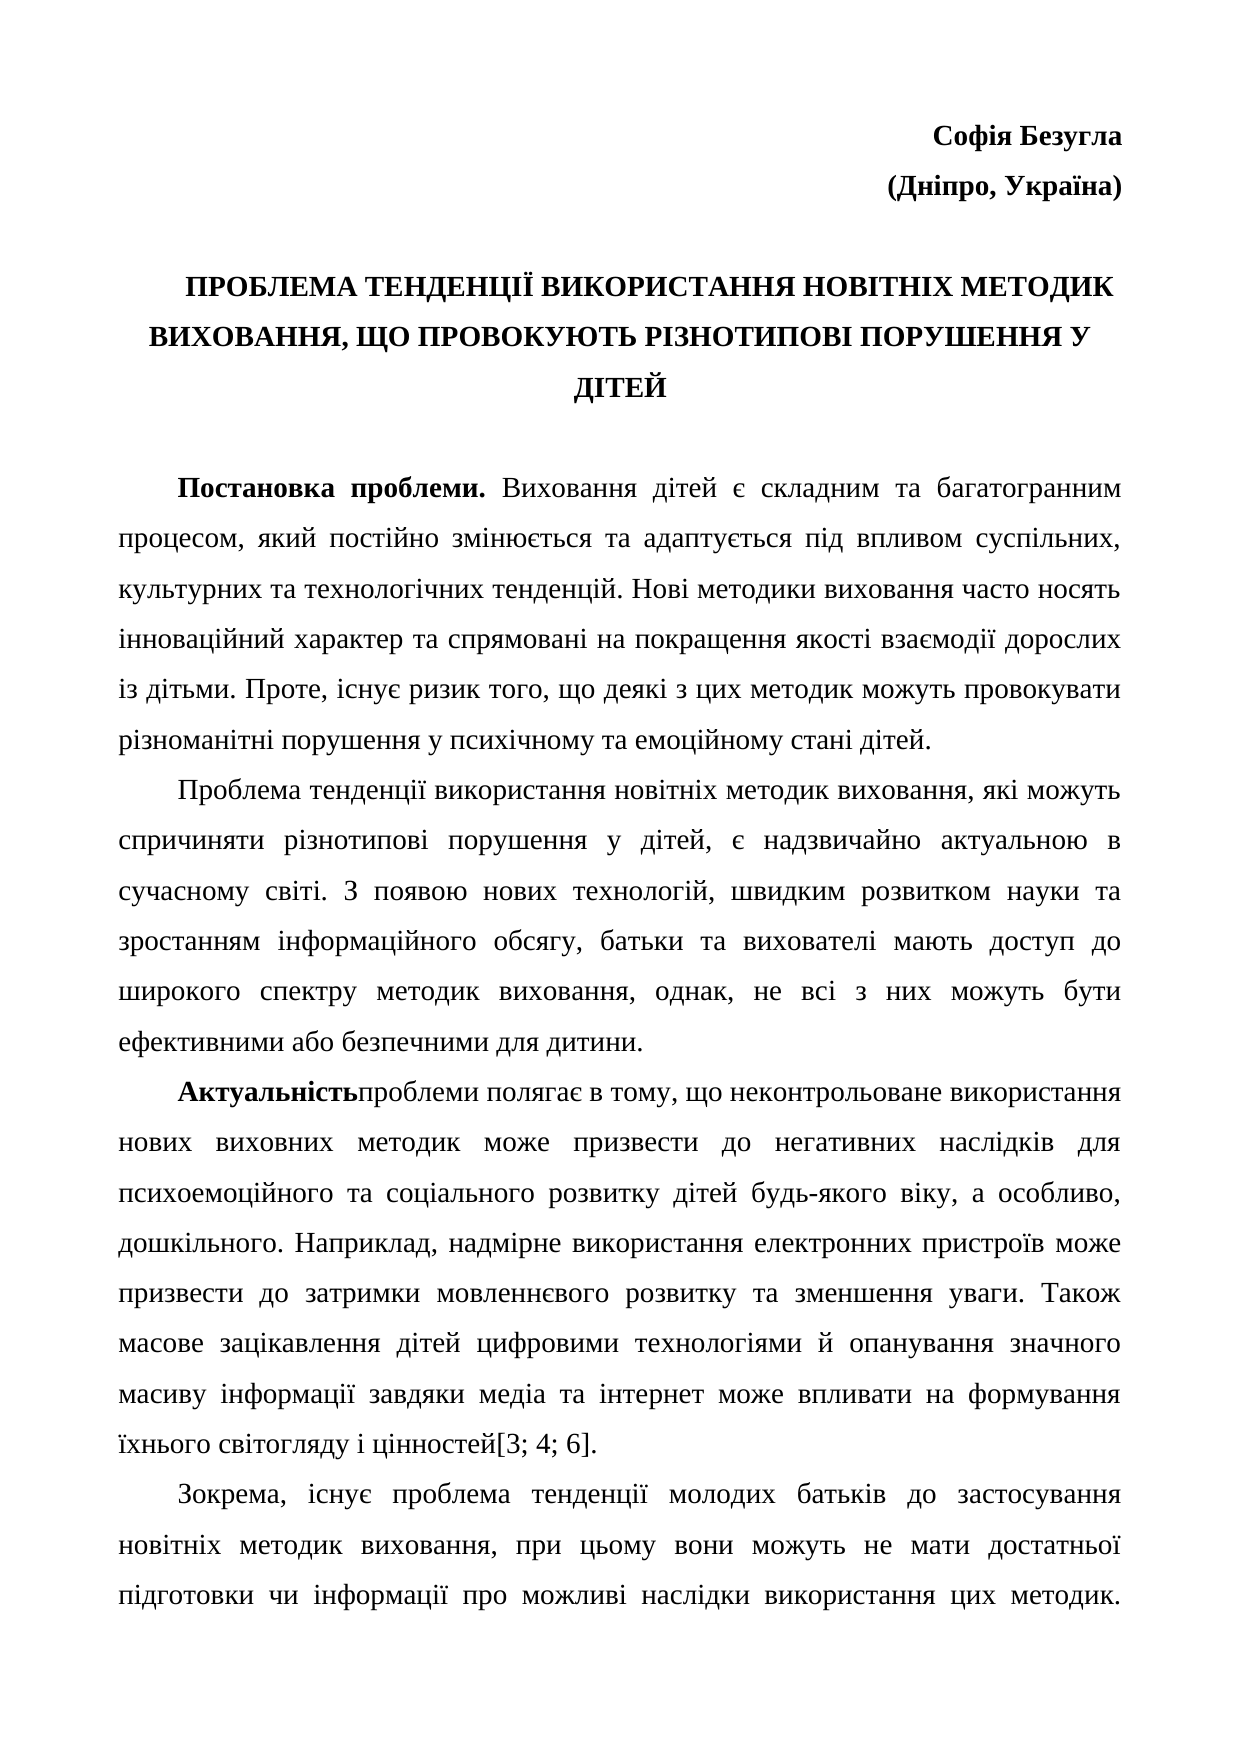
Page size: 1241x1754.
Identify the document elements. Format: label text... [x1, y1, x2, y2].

text Постановка проблеми. Виховання дітей є складним та багатогранним процесом, який постійно змінюється та адаптується під впливом суспільних, культурних та технологічних тенденцій. Нові методики виховання часто носять інноваційний характер та спрямовані на покращення якості взаємодії дорослих із дітьми. Проте, існує ризик того, що деякі з цих методик можуть провокувати різноманітні порушення у психічному та емоційному стані дітей. [118, 470, 1122, 755]
text ПРОБЛЕМА ТЕНДЕНЦІЇ ВИКОРИСТАННЯ НОВІТНІХ МЕТОДИК ВИХОВАННЯ, ЩО ПРОВОКУЮТЬ РІЗНОТИПОВІ ПОРУШЕННЯ У ДІТЕЙ [118, 269, 1122, 403]
text Актуальністьпроблеми полягає в тому, що неконтрольоване використання нових виховних методик може призвести до негативних наслідків для психоемоційного та соціального розвитку дітей будь-якого віку, а особливо, дошкільного. Наприклад, надмірне використання електронних пристроїв може призвести до затримки мовленнєвого розвитку та зменшення уваги. Також масове зацікавлення дітей цифровими технологіями й опанування значного масиву інформації завдяки медіа та інтернет може впливати на формування їхнього світогляду і цінностей[3; 4; 6]. [118, 1074, 1122, 1460]
text (Дніпро, Україна) [118, 168, 1122, 202]
text Проблема тенденції використання новітніх методик виховання, які можуть спричиняти різнотипові порушення у дітей, є надзвичайно актуальною в сучасному світі. З появою нових технологій, швидким розвитком науки та зростанням інформаційного обсягу, батьки та вихователі мають доступ до широкого спектру методик виховання, однак, не всі з них можуть бути ефективними або безпечними для дитини. [118, 772, 1122, 1057]
text Софія Безугла [118, 118, 1122, 152]
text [118, 1477, 1122, 1611]
